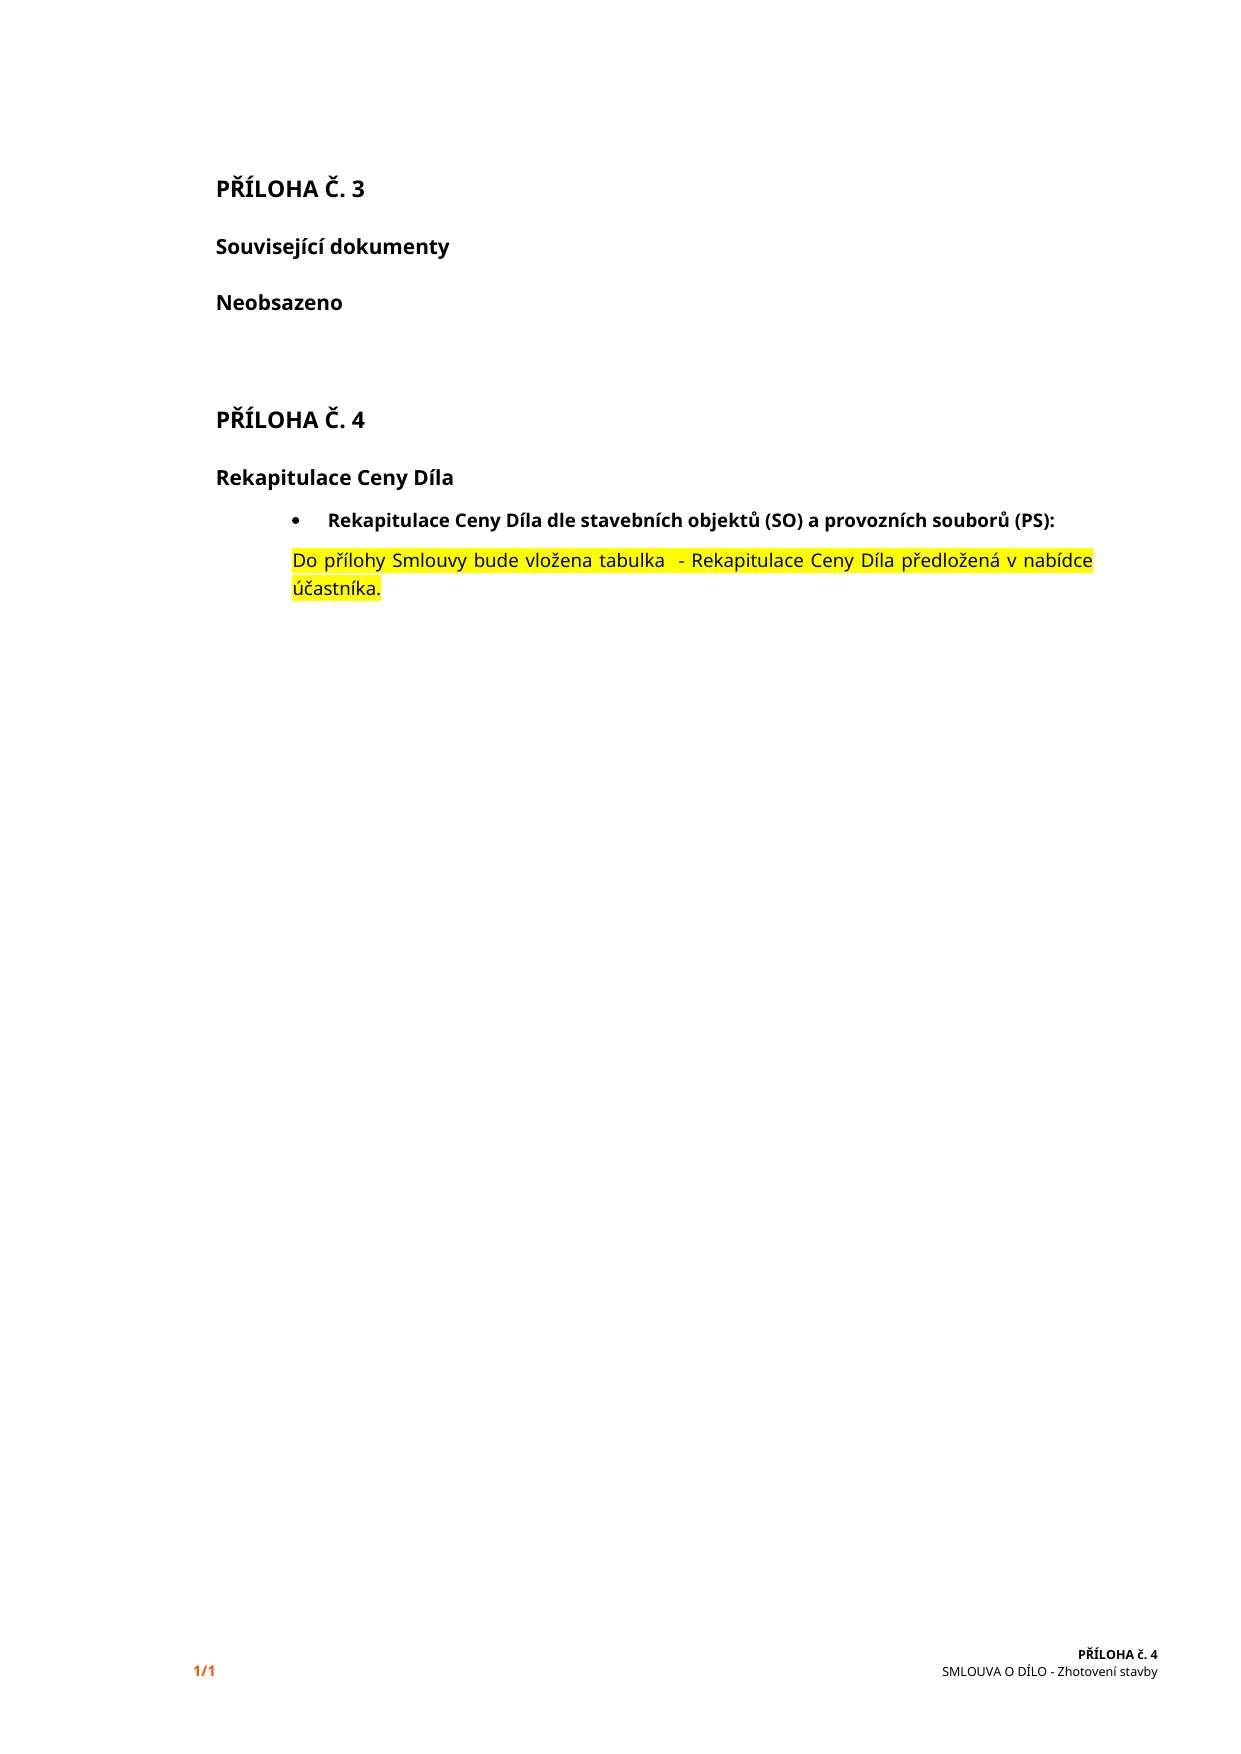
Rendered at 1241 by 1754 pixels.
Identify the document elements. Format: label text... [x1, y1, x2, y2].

text Neobsazeno [216, 288, 1093, 317]
text Související dokumenty [216, 232, 1093, 260]
text Příloha č. 4 [216, 404, 1093, 435]
text Do přílohy Smlouvy bude vložena tabulka - Rekapitulace Ceny Díla předložená v nabídce účastníka. [292, 573, 1093, 601]
text Rekapitulace Ceny Díla dle stavebních objektů (SO) a provozních souborů (PS): [292, 507, 1093, 532]
text Rekapitulace Ceny Díla [216, 463, 1093, 492]
text Příloha č. 3 [216, 172, 1093, 204]
